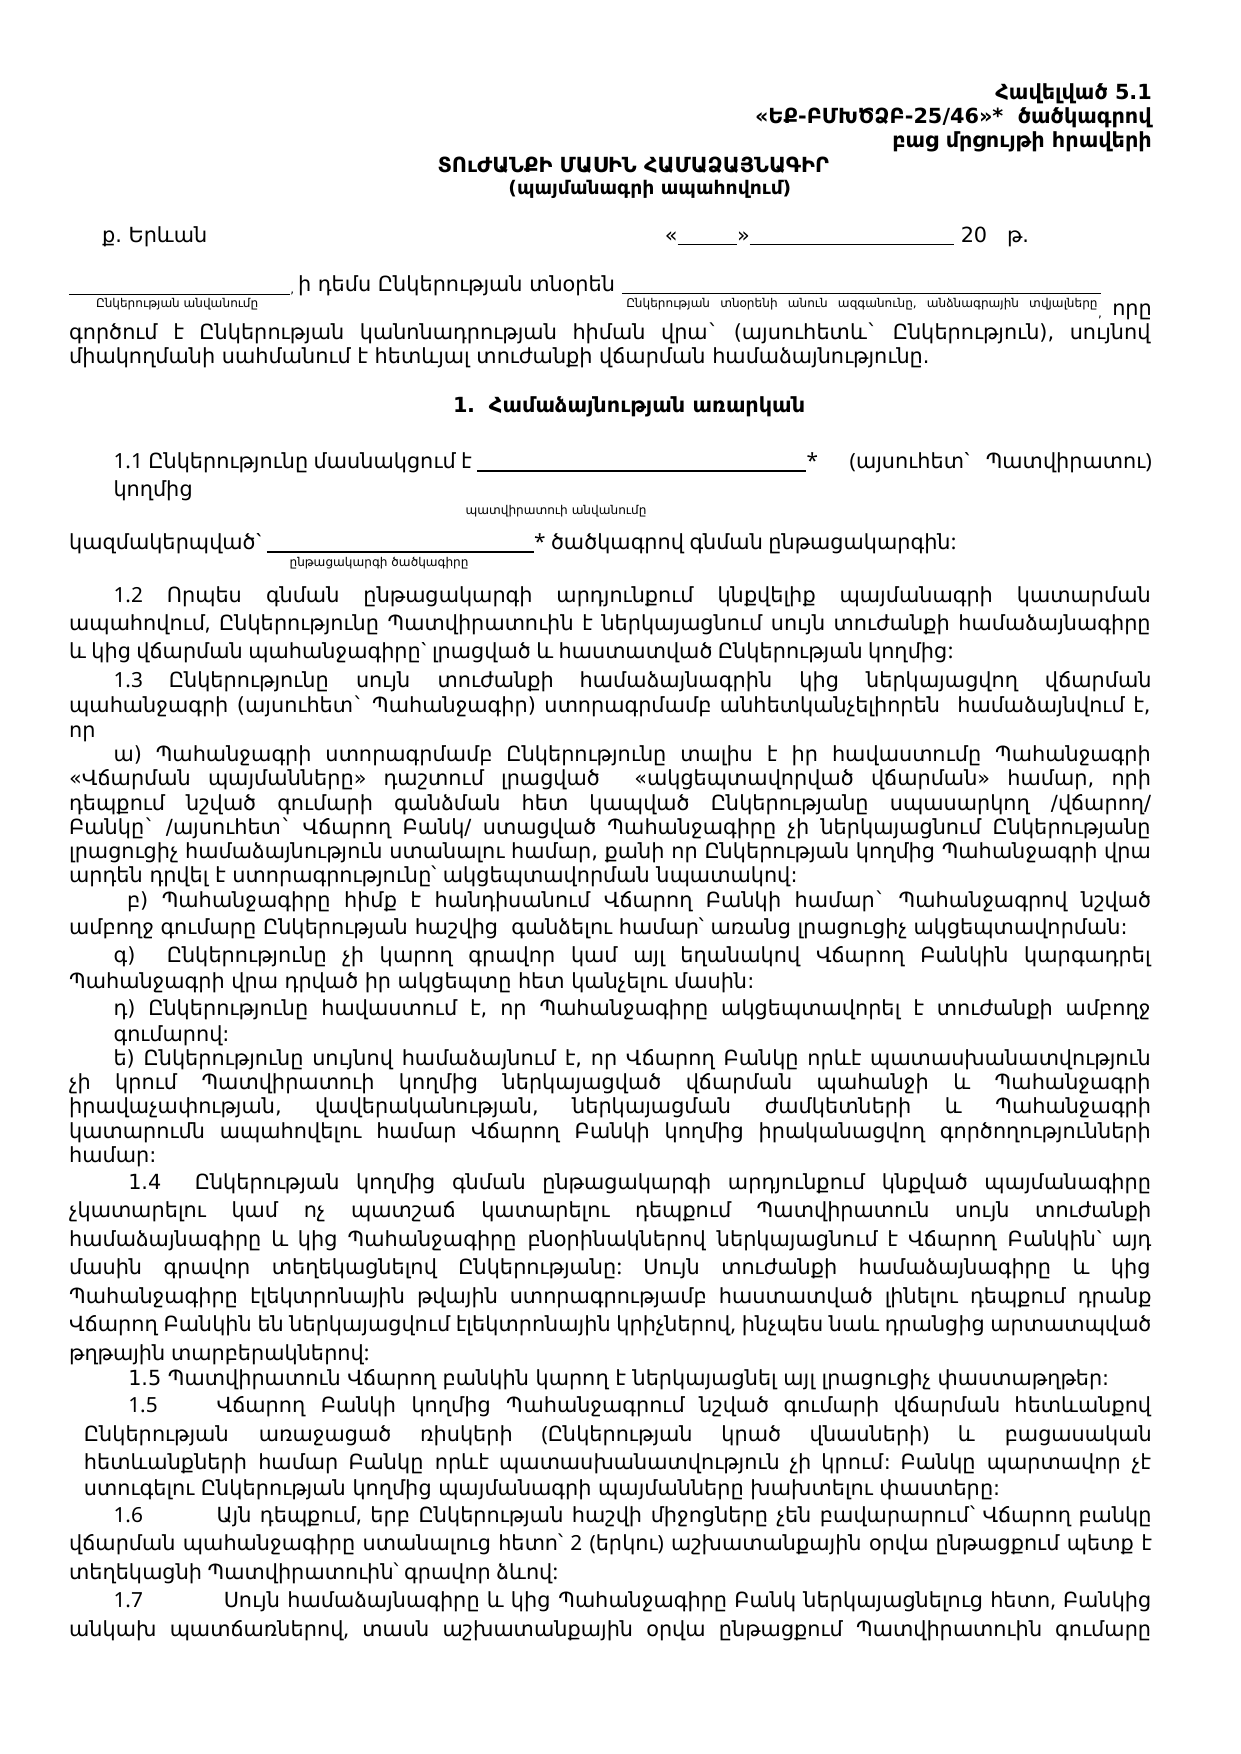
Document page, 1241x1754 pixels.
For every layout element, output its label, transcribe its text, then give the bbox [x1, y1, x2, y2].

text 1.4 Ընկերության կողմից գնման ընթացակարգի արդյունքում կնքված պայմանագիրը չկատարելու կամ ոչ պատշաճ կատարելու դեպքում Պատվիրատուն սույն տուժանքի համաձայնագիրը և կից Պահանջագիրը բնօրինակներով ներկայացնում է Վճարող Բանկին` այդ մասին գրավոր տեղեկացնելով Ընկերությանը: Սույն տուժանքի համաձայնագիրը և կից Պահանջագիրը էլեկտրոնային թվային ստորագրությամբ հաստատված լինելու դեպքում դրանք Վճարող Բանկին են ներկայացվում էլեկտրոնային կրիչներով, ինչպես նաև դրանցից արտատպված թղթային տարբերակներով: [69, 1167, 1152, 1366]
text 1․ Համաձայնության առարկան [106, 393, 1152, 417]
list Այն դեպքում, երբ Ընկերության հաշվի միջոցները չեն բավարարում՝ Վճարող բանկը վճարման պահանջագիրը ստանալուց հետո՝ 2 (երկու) աշխատանքային օրվա ընթացքում պետք է տեղեկացնի Պատվիրատուին՝ գրավոր ձևով: [69, 1500, 1152, 1585]
list Վճարող Բանկի կողմից Պահանջագրում նշված գումարի վճարման հետևանքով Ընկերության առաջացած ռիսկերի (Ընկերության կրած վնասների) և բացասական հետևանքների համար Բանկը որևէ պատասխանատվություն չի կրում: Բանկը պարտավոր չէ ստուգելու Ընկերության կողմից պայմանագրի պայմանները խախտելու փաստերը: [84, 1391, 1152, 1500]
text ընթացակարգի ծածկագիրը [113, 556, 1152, 580]
text գ) Ընկերությունը չի կարող գրավոր կամ այլ եղանակով Վճարող Բանկին կարգադրել Պահանջագրի վրա դրված իր ակցեպտը հետ կանչելու մասին: [69, 940, 1152, 993]
text ա) Պահանջագրի ստորագրմամբ Ընկերությունը տալիս է իր հավաստումը Պահանջագրի «Վճարման պայմանները» դաշտում լրացված «ակցեպտավորված վճարման» համար, որի դեպքում նշված գումարի գանձման հետ կապված Ընկերությանը սպասարկող /վճարող/ Բանկը` /այսուհետ` Վճարող Բանկ/ ստացված Պահանջագիրը չի ներկայացնում Ընկերությանը լրացուցիչ համաձայնություն ստանալու համար, քանի որ Ընկերության կողմից Պահանջագրի վրա արդեն դրվել է ստորագրությունը՝ ակցեպտավորման նպատակով: [69, 742, 1152, 888]
text 1.1 Ընկերությունը մասնակցում է * (այսուհետ` Պատվիրատու) կողմից [113, 446, 1152, 503]
text ք. Երևան « » 20 թ. [69, 223, 1152, 247]
text Ընկերության անվանումը Ընկերության տնօրենի անուն ազգանունը, անձնագրային տվյալները, որը գործում է Ընկերության կանոնադրության հիման վրա` (այսուհետև` Ընկերություն), սույնով միակողմանի սահմանում է հետևյալ տուժանքի վճարման համաձայնությունը. [69, 296, 1152, 369]
text , ի դեմս Ընկերության տնօրեն [69, 272, 1152, 296]
text 1.5 Պատվիրատուն Վճարող բանկին կարող է ներկայացնել այլ լրացուցիչ փաստաթղթեր: [128, 1366, 1152, 1391]
text կազմակերպված` * ծածկագրով գնման ընթացակարգին: [69, 527, 1152, 556]
text «ԵՔ-ԲՄԽԾՁԲ-25/46»* ծածկագրով [69, 104, 1152, 128]
text պատվիրատուի անվանումը [113, 503, 1152, 527]
text 1.3 Ընկերությունը սույն տուժանքի համաձայնագրին կից ներկայացվող վճարման պահանջագրի (այսուհետ` Պահանջագիր) ստորագրմամբ անհետկանչելիորեն համաձայնվում է, որ [69, 665, 1152, 742]
text բաց մրցույթի հրավերի [69, 128, 1152, 153]
text Հավելված 5.1 [69, 80, 1152, 104]
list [69, 1585, 1152, 1642]
text 1.2 Որպես գնման ընթացակարգի արդյունքում կնքվելիք պայմանագրի կատարման ապահովում, Ընկերությունը Պատվիրատուին է ներկայացնում սույն տուժանքի համաձայնագիրը և կից վճարման պահանջագիրը` լրացված և հաստատված Ընկերության կողմից: [69, 580, 1152, 665]
text դ) Ընկերությունը հավաստում է, որ Պահանջագիրը ակցեպտավորել է տուժանքի ամբողջ գումարով: [113, 993, 1152, 1046]
text ՏՈւԺԱՆՔԻ ՄԱՍԻՆ ՀԱՄԱՁԱՅՆԱԳԻՐ [69, 153, 1152, 177]
text բ) Պահանջագիրը հիմք է հանդիսանում Վճարող Բանկի համար` Պահանջագրով նշված ամբողջ գումարը Ընկերության հաշվից գանձելու համար՝ առանց լրացուցիչ ակցեպտավորման: [69, 888, 1152, 940]
text ե) Ընկերությունը սույնով համաձայնում է, որ Վճարող Բանկը որևէ պատասխանատվություն չի կրում Պատվիրատուի կողմից ներկայացված վճարման պահանջի և Պահանջագրի իրավաչափության, վավերականության, ներկայացման ժամկետների և Պահանջագրի կատարումն ապահովելու համար Վճարող Բանկի կողմից իրականացվող գործողությունների համար: [69, 1046, 1152, 1167]
text (պայմանագրի ապահովում) [69, 177, 1152, 199]
